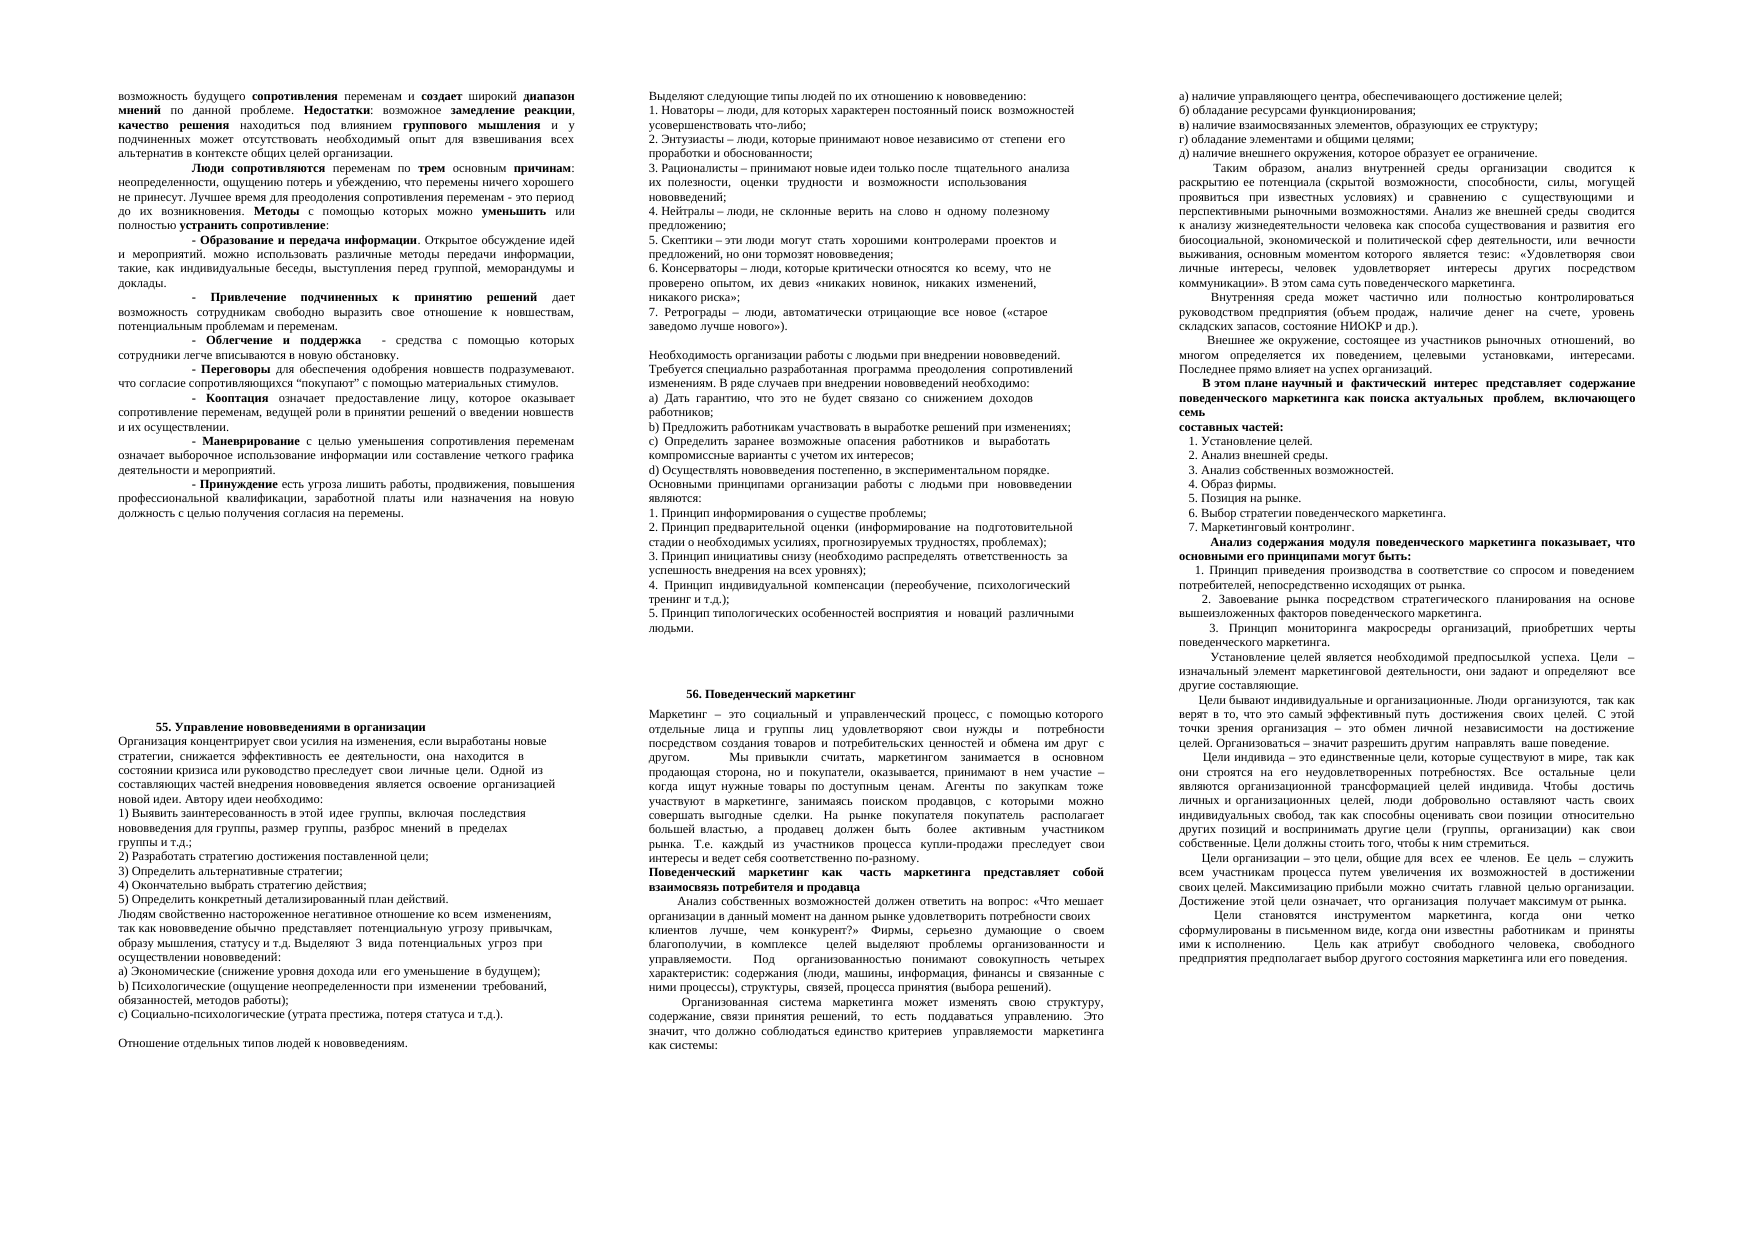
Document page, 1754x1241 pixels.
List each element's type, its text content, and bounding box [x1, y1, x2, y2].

text a) Дать гарантию, что это не будет связано со снижением доходов [648, 391, 1105, 405]
subtitle 56. Поведенческий маркетинг [686, 686, 1105, 701]
text клиентов лучше, чем конкурент?» Фирмы, серьезно думающие о своем благополучии, в комплексе целей выделяют проблемы организованности и управляемости. Под организованностью понимают совокупность четырех характеристик: содержания (люди, машины, информация, финансы и связанные с ними процессы), структуры, связей, процесса принятия (выбора решений). [648, 923, 1105, 994]
text - Маневрирование с целью уменьшения сопротивления переменам означает выборочное использование информации или составление четкого графика деятельности и мероприятий. [118, 434, 575, 477]
text Людям свойственно настороженное негативное отношение ко всем изменениям, [118, 907, 575, 921]
text 4. Принцип индивидуальной компенсации (переобучение, психологический [648, 577, 1105, 592]
text работников; [648, 405, 1105, 419]
text людьми. [648, 621, 1105, 635]
text 1) Выявить заинтересованность в этой идее группы, включая последствия [118, 806, 575, 820]
text - Переговоры для обеспечения одобрения новшеств подразумевают. что согласие сопротивляющихся “покупают” с помощью материальных стимулов. [118, 362, 575, 391]
text 55. Управление нововведениями в организации [156, 720, 575, 734]
text Организованная система маркетинга может изменять свою структуру, содержание, связи принятия решений, то есть поддаваться управлению. Это значит, что должно соблюдаться единство критериев управляемости маркетинга как системы: [648, 994, 1105, 1052]
text стратегии, снижается эффективность ее деятельности, она находится в [118, 748, 575, 763]
text 3. Принцип мониторинга макросреды организаций, приобретших черты поведенческого маркетинга. [1179, 621, 1636, 649]
text 4) Окончательно выбрать стратегию действия; [118, 878, 575, 892]
text составляющих частей внедрения нововведения является освоение организацией [118, 777, 575, 792]
text усовершенствовать что-либо; [648, 117, 1105, 132]
text Необходимость организации работы с людьми при внедрении нововведений. [648, 347, 1105, 362]
text составных частей: [1179, 419, 1636, 434]
text c) Социально-психологические (утрата престижа, потеря статуса и т.д.). [118, 1007, 575, 1022]
text - Кооптация означает предоставление лицу, которое оказывает сопротивление переменам, ведущей роли в принятии решений о введении новшеств и их осуществлении. [118, 391, 575, 434]
text являются: [648, 491, 1105, 506]
text никакого риска»; [648, 290, 1105, 304]
text Установление целей является необходимой предпосылкой успеха. Цели – изначальный элемент маркетинговой деятельности, они задают и определяют все другие составляющие. [1179, 649, 1636, 692]
text в) наличие взаимосвязанных элементов, образующих ее структуру; [1179, 117, 1636, 132]
text В этом плане научный и фактический интерес представляет содержание поведенческого маркетинга как поиска актуальных проблем, включающего семь [1179, 376, 1636, 419]
text - Облегчение и поддержка - средства с помощью которых сотрудники легче вписываются в новую обстановку. [118, 333, 575, 362]
text 1. Установление целей. [1179, 434, 1636, 448]
text 1. Принцип информирования о существе проблемы; [648, 506, 1105, 520]
text новой идеи. Автору идеи необходимо: [118, 792, 575, 806]
text состоянии кризиса или руководство преследует свои личные цели. Одной из [118, 763, 575, 777]
text 5. Позиция на рынке. [1179, 491, 1636, 506]
text Цели бывают индивидуальные и организационные. Люди организуются, так как верят в то, что это самый эффективный путь достижения своих целей. С этой точки зрения организация – это обмен личной независимости на достижение целей. Организоваться – значит разрешить другим направлять ваше поведение. [1179, 692, 1636, 750]
text заведомо лучше нового»). [648, 319, 1105, 333]
text 3. Рационалисты – принимают новые идеи только после тщательного анализа [648, 161, 1105, 175]
text обязанностей, методов работы); [118, 993, 575, 1007]
text Поведенческий маркетинг как часть маркетинга представляет собой взаимосвязь потребителя и продавца [648, 865, 1105, 894]
text - Образование и передача информации. Открытое обсуждение идей и мероприятий. можно использовать различные методы передачи информации, такие, как индивидуальные беседы, выступления перед группой, меморандумы и доклады. [118, 232, 575, 290]
text 5. Принцип типологических особенностей восприятия и новаций различными [648, 606, 1105, 621]
text компромиссные варианты с учетом их интересов; [648, 448, 1105, 462]
text Организация концентрирует свои усилия на изменения, если выработаны новые [118, 734, 575, 748]
text 7. Ретрограды – люди, автоматически отрицающие все новое («старое [648, 304, 1105, 319]
text б) обладание ресурсами функционирования; [1179, 103, 1636, 117]
text Выделяют следующие типы людей по их отношению к нововведению: [648, 89, 1105, 103]
text тренинг и т.д.); [648, 592, 1105, 606]
text Внутренняя среда может частично или полностью контролироваться руководством предприятия (объем продаж, наличие денег на счете, уровень складских запасов, состояние НИОКР и др.). [1179, 290, 1636, 333]
text a) Экономические (снижение уровня дохода или его уменьшение в будущем); [118, 964, 575, 978]
text изменениям. В ряде случаев при внедрении нововведений необходимо: [648, 376, 1105, 391]
text d) Осуществлять нововведения постепенно, в экспериментальном порядке. [648, 462, 1105, 477]
text предложению; [648, 218, 1105, 232]
text 1. Принцип приведения производства в соответствие со спросом и поведением потребителей, непосредственно исходящих от рынка. [1179, 563, 1636, 592]
text 7. Маркетинговый контролинг. [1179, 520, 1636, 534]
text Отношение отдельных типов людей к нововведениям. [118, 1036, 575, 1050]
text Требуется специально разработанная программа преодоления сопротивлений [648, 362, 1105, 376]
text Анализ содержания модуля поведенческого маркетинга показывает, что основными его принципами могут быть: [1179, 534, 1636, 563]
text их полезности, оценки трудности и возможности использования [648, 175, 1105, 189]
text Маркетинг – это социальный и управленческий процесс, с помощью которого отдельные лица и группы лиц удовлетворяют свои нужды и потребности посредством создания товаров и потребительских ценностей и обмена им друг с другом. Мы привыкли считать, маркетингом занимается в основном продающая сторона, но и покупатели, оказывается, принимают в нем участие – когда ищут нужные товары по доступным ценам. Агенты по закупкам тоже участвуют в маркетинге, занимаясь поиском продавцов, с которыми можно совершать выгодные сделки. На рынке покупателя покупатель располагает большей властью, а продавец должен быть более активным участником рынка. Т.е. каждый из участников процесса купли-продажи преследует свои интересы и ведет себя соответственно по-разному. [648, 707, 1105, 865]
text успешность внедрения на всех уровнях); [648, 563, 1105, 577]
text 6. Консерваторы – люди, которые критически относятся ко всему, что не [648, 261, 1105, 276]
text Цели организации – это цели, общие для всех ее членов. Ее цель – служить всем участникам процесса путем увеличения их возможностей в достижении своих целей. Максимизацию прибыли можно считать главной целью организации. Достижение этой цели означает, что организация получает максимум от рынка. [1179, 851, 1636, 908]
text а) наличие управляющего центра, обеспечивающего достижение целей; [1179, 89, 1636, 103]
text г) обладание элементами и общими целями; [1179, 132, 1636, 146]
text b) Предложить работникам участвовать в выработке решений при изменениях; [648, 419, 1105, 434]
text Люди сопротивляются переменам по трем основным причинам: неопределенности, ощущению потерь и убеждению, что перемены ничего хорошего не принесут. Лучшее время для преодоления сопротивления переменам - это период до их возникновения. Методы с помощью которых можно уменьшить или полностью устранить сопротивление: [118, 161, 575, 232]
text проверено опытом, их девиз «никаких новинок, никаких изменений, [648, 276, 1105, 290]
text так как нововведение обычно представляет потенциальную угрозу привычкам, [118, 921, 575, 935]
text 2. Завоевание рынка посредством стратегического планирования на основе вышеизложенных факторов поведенческого маркетинга. [1179, 592, 1636, 621]
text b) Психологические (ощущение неопределенности при изменении требований, [118, 978, 575, 993]
text 3. Анализ собственных возможностей. [1179, 462, 1636, 477]
text стадии о необходимых усилиях, прогнозируемых трудностях, проблемах); [648, 534, 1105, 549]
text 2. Анализ внешней среды. [1179, 448, 1636, 462]
text д) наличие внешнего окружения, которое образует ее ограничение. [1179, 146, 1636, 161]
text Анализ собственных возможностей должен ответить на вопрос: «Что мешает организации в данный момент на данном рынке удовлетворить потребности своих [648, 894, 1105, 923]
text 2. Принцип предварительной оценки (информирование на подготовительной [648, 520, 1105, 534]
text 2) Разработать стратегию достижения поставленной цели; [118, 849, 575, 863]
text 2. Энтузиасты – люди, которые принимают новое независимо от степени его [648, 132, 1105, 146]
text 6. Выбор стратегии поведенческого маркетинга. [1179, 506, 1636, 520]
text Внешнее же окружение, состоящее из участников рыночных отношений, во многом определяется их поведением, целевыми установками, интересами. Последнее прямо влияет на успех организаций. [1179, 333, 1636, 376]
text - Привлечение подчиненных к принятию решений дает возможность сотрудникам свободно выразить свое отношение к новшествам, потенциальным проблемам и переменам. [118, 290, 575, 333]
text Цели индивида – это единственные цели, которые существуют в мире, так как они строятся на его неудовлетворенных потребностях. Все остальные цели являются организационной трансформацией целей индивида. Чтобы достичь личных и организационных целей, люди добровольно оставляют часть своих индивидуальных свобод, так как способны оценивать свои позиции относительно других позиций и воспринимать другие цели (группы, организации) как свои собственные. Цели должны стоить того, чтобы к ним стремиться. [1179, 750, 1636, 851]
text c) Определить заранее возможные опасения работников и выработать [648, 434, 1105, 448]
text 5) Определить конкретный детализированный план действий. [118, 892, 575, 907]
text 4. Образ фирмы. [1179, 477, 1636, 491]
text нововведения для группы, размер группы, разброс мнений в пределах [118, 820, 575, 835]
text группы и т.д.; [118, 835, 575, 849]
text 5. Скептики – эти люди могут стать хорошими контролерами проектов и [648, 232, 1105, 247]
text образу мышления, статусу и т.д. Выделяют 3 вида потенциальных угроз при [118, 935, 575, 950]
text Цели становятся инструментом маркетинга, когда они четко сформулированы в письменном виде, когда они известны работникам и приняты ими к исполнению. Цель как атрибут свободного человека, свободного предприятия предполагает выбор другого состояния маркетинга или его поведения. [1179, 908, 1636, 966]
text Основными принципами организации работы с людьми при нововведении [648, 477, 1105, 491]
text предложений, но они тормозят нововведения; [648, 247, 1105, 261]
text 1. Новаторы – люди, для которых характерен постоянный поиск возможностей [648, 103, 1105, 117]
text нововведений; [648, 189, 1105, 204]
text 4. Нейтралы – люди, не склонные верить на слово н одному полезному [648, 204, 1105, 218]
text 3. Принцип инициативы снизу (необходимо распределять ответственность за [648, 549, 1105, 563]
text - Принуждение есть угроза лишить работы, продвижения, повышения профессиональной квалификации, заработной платы или назначения на новую должность с целью получения согласия на перемены. [118, 477, 575, 520]
text осуществлении нововведений: [118, 950, 575, 964]
text проработки и обоснованности; [648, 146, 1105, 161]
text Таким образом, анализ внутренней среды организации сводится к раскрытию ее потенциала (скрытой возможности, способности, силы, могущей проявиться при известных условиях) и сравнению с существующими и перспективными рыночными возможностями. Анализ же внешней среды сводится к анализу жизнедеятельности человека как способа существования и развития его биосоциальной, экономической и политической сфер деятельности, или вечности выживания, основным моментом которого является тезис: «Удовлетворяя свои личные интересы, человек удовлетворяет интересы других посредством коммуникации». В этом сама суть поведенческого маркетинга. [1179, 161, 1636, 290]
text 3) Определить альтернативные стратегии; [118, 863, 575, 878]
